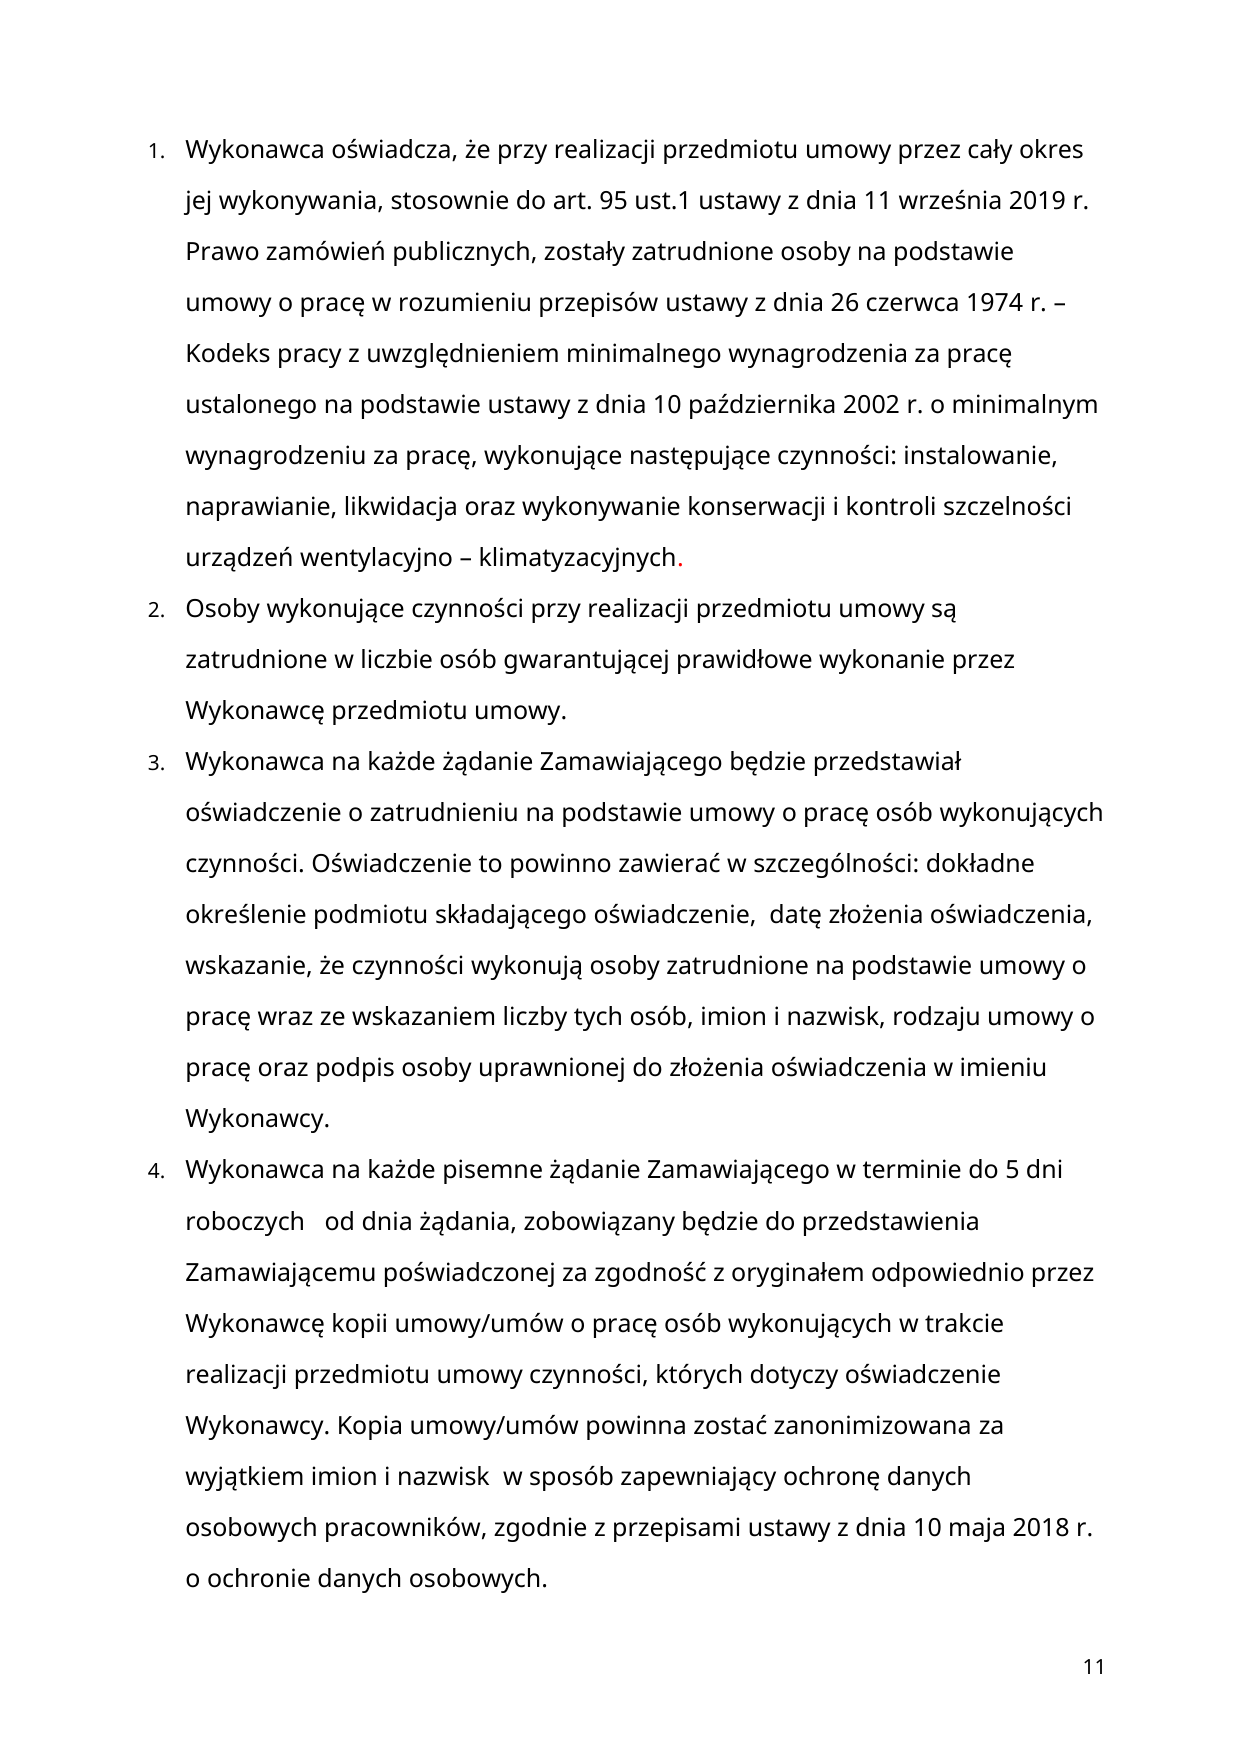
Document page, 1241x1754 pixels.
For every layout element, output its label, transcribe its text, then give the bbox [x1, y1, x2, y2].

list Wykonawca oświadcza, że przy realizacji przedmiotu umowy przez cały okres jej wykonywania, stosownie do art. 95 ust.1 ustawy z dnia 11 września 2019 r. Prawo zamówień publicznych, zostały zatrudnione osoby na podstawie umowy o pracę w rozumieniu przepisów ustawy z dnia 26 czerwca 1974 r. – Kodeks pracy z uwzględnieniem minimalnego wynagrodzenia za pracę ustalonego na podstawie ustawy z dnia 10 października 2002 r. o minimalnym wynagrodzeniu za pracę, wykonujące następujące czynności: instalowanie, naprawianie, likwidacja oraz wykonywanie konserwacji i kontroli szczelności urządzeń wentylacyjno – klimatyzacyjnych. [148, 131, 1106, 574]
list Wykonawca na każde pisemne żądanie Zamawiającego w terminie do 5 dni roboczych od dnia żądania, zobowiązany będzie do przedstawienia Zamawiającemu poświadczonej za zgodność z oryginałem odpowiednio przez Wykonawcę kopii umowy/umów o pracę osób wykonujących w trakcie realizacji przedmiotu umowy czynności, których dotyczy oświadczenie Wykonawcy. Kopia umowy/umów powinna zostać zanonimizowana za wyjątkiem imion i nazwisk w sposób zapewniający ochronę danych osobowych pracowników, zgodnie z przepisami ustawy z dnia 10 maja 2018 r. o ochronie danych osobowych. [148, 1152, 1106, 1594]
list Wykonawca na każde żądanie Zamawiającego będzie przedstawiał oświadczenie o zatrudnieniu na podstawie umowy o pracę osób wykonujących czynności. Oświadczenie to powinno zawierać w szczególności: dokładne określenie podmiotu składającego oświadczenie, datę złożenia oświadczenia, wskazanie, że czynności wykonują osoby zatrudnione na podstawie umowy o pracę wraz ze wskazaniem liczby tych osób, imion i nazwisk, rodzaju umowy o pracę oraz podpis osoby uprawnionej do złożenia oświadczenia w imieniu Wykonawcy. [148, 744, 1106, 1135]
list Osoby wykonujące czynności przy realizacji przedmiotu umowy są zatrudnione w liczbie osób gwarantującej prawidłowe wykonanie przez Wykonawcę przedmiotu umowy. [148, 591, 1106, 727]
